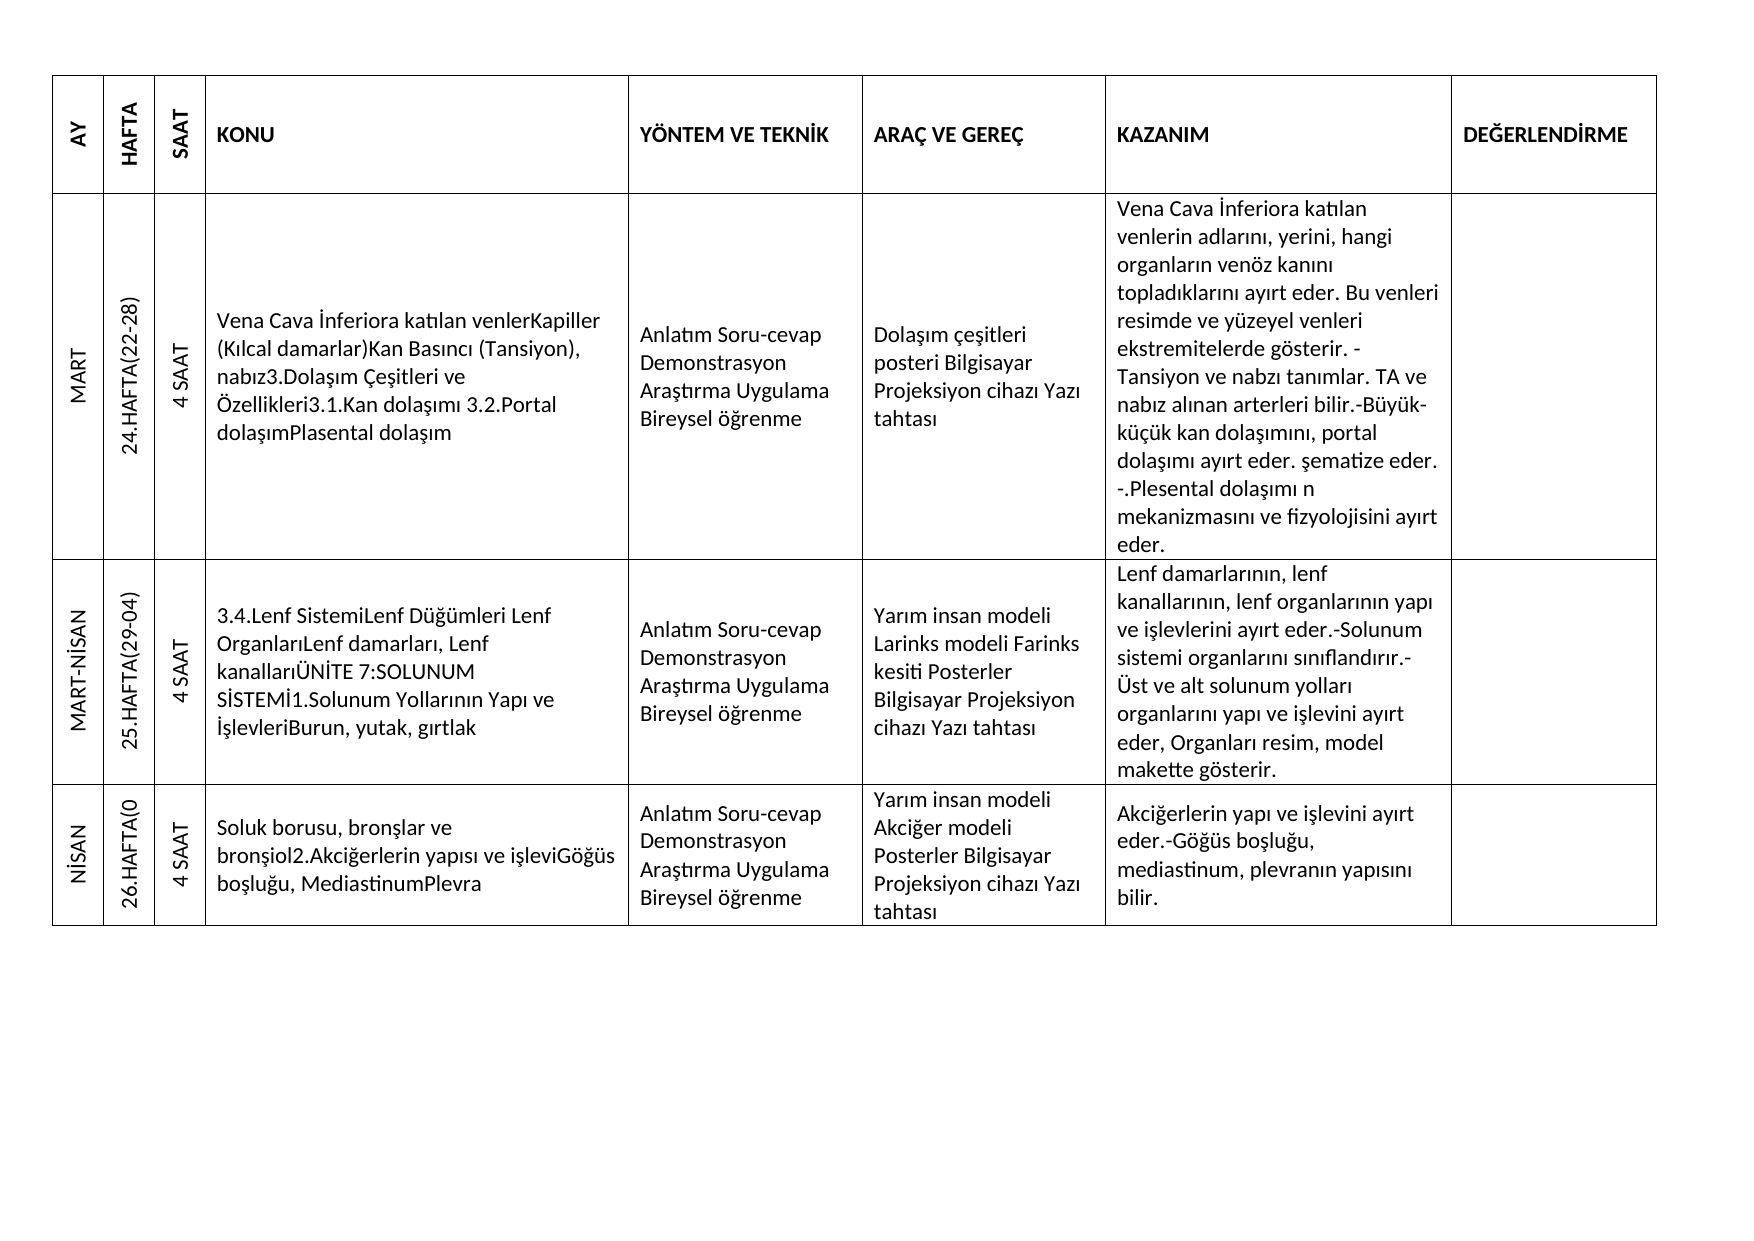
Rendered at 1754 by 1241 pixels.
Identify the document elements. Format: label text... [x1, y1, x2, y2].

table_cell [1452, 785, 1656, 925]
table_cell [629, 194, 862, 558]
table_header KONU [206, 76, 628, 193]
table_cell 26.HAFTA(05-11) [104, 785, 154, 925]
table_cell 4 SAAT [155, 785, 205, 925]
table_cell MART [53, 194, 103, 558]
table_cell 24.HAFTA(22-28) [104, 194, 154, 558]
table_cell Yarım insan modeli Larinks modeli Farinks kesiti Posterler Bilgisayar Projeksiyon cihazı Yazı tahtası [863, 560, 1105, 784]
table_cell NİSAN [53, 785, 103, 925]
table_cell Akciğerlerin yapı ve işlevini ayırt eder.-Göğüs boşluğu, mediastinum, plevranın yapısını bilir. [1106, 785, 1451, 925]
table_cell Vena Cava İnferiora katılan venlerKapiller (Kılcal damarlar)Kan Basıncı (Tansiyon), nabız3.Dolaşım Çeşitleri ve Özellikleri3.1.Kan dolaşımı 3.2.Portal dolaşımPlasental dolaşım [206, 194, 628, 558]
table_cell [1452, 194, 1656, 558]
table_cell Vena Cava İnferiora katılan venlerin adlarını, yerini, hangi organların venöz kanını topladıklarını ayırt eder. Bu venleri resimde ve yüzeyel venleri ekstremitelerde gösterir. -Tansiyon ve nabzı tanımlar. TA ve nabız alınan arterleri bilir.-Büyük- küçük kan dolaşımını, portal dolaşımı ayırt eder. şematize eder. -.Plesental dolaşımı n mekanizmasını ve fizyolojisini ayırt eder. [1106, 194, 1451, 558]
table_cell MART-NİSAN [53, 560, 103, 784]
table_header YÖNTEM VE TEKNİK [629, 76, 862, 193]
table_header AY [53, 76, 103, 193]
table_cell 25.HAFTA(29-04) [104, 560, 154, 784]
table_cell Anlatım Soru-cevap Demonstrasyon Araştırma Uygulama Bireysel öğrenme [629, 560, 862, 784]
table_cell Soluk borusu, bronşlar ve bronşiol2.Akciğerlerin yapısı ve işleviGöğüs boşluğu, MediastinumPlevra [206, 785, 628, 925]
table_header ARAÇ VE GEREÇ [863, 76, 1105, 193]
table_cell 4 SAAT [155, 560, 205, 784]
table_header HAFTA [104, 76, 154, 193]
table_header DEĞERLENDİRME [1452, 76, 1656, 193]
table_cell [629, 785, 862, 925]
table_header KAZANIM [1106, 76, 1451, 193]
table_cell Dolaşım çeşitleri posteri Bilgisayar Projeksiyon cihazı Yazı tahtası [863, 194, 1105, 558]
table_cell [1452, 560, 1656, 784]
table_header SAAT [155, 76, 205, 193]
table_cell Lenf damarlarının, lenf kanallarının, lenf organlarının yapı ve işlevlerini ayırt eder.-Solunum sistemi organlarını sınıflandırır.-Üst ve alt solunum yolları organlarını yapı ve işlevini ayırt eder, Organları resim, model makette gösterir. [1106, 560, 1451, 784]
table_cell Yarım insan modeli Akciğer modeli Posterler Bilgisayar Projeksiyon cihazı Yazı tahtası [863, 785, 1105, 925]
table_cell 4 SAAT [155, 194, 205, 558]
table_cell 3.4.Lenf SistemiLenf Düğümleri Lenf OrganlarıLenf damarları, Lenf kanallarıÜNİTE 7:SOLUNUM SİSTEMİ1.Solunum Yollarının Yapı ve İşlevleriBurun, yutak, gırtlak [206, 560, 628, 784]
